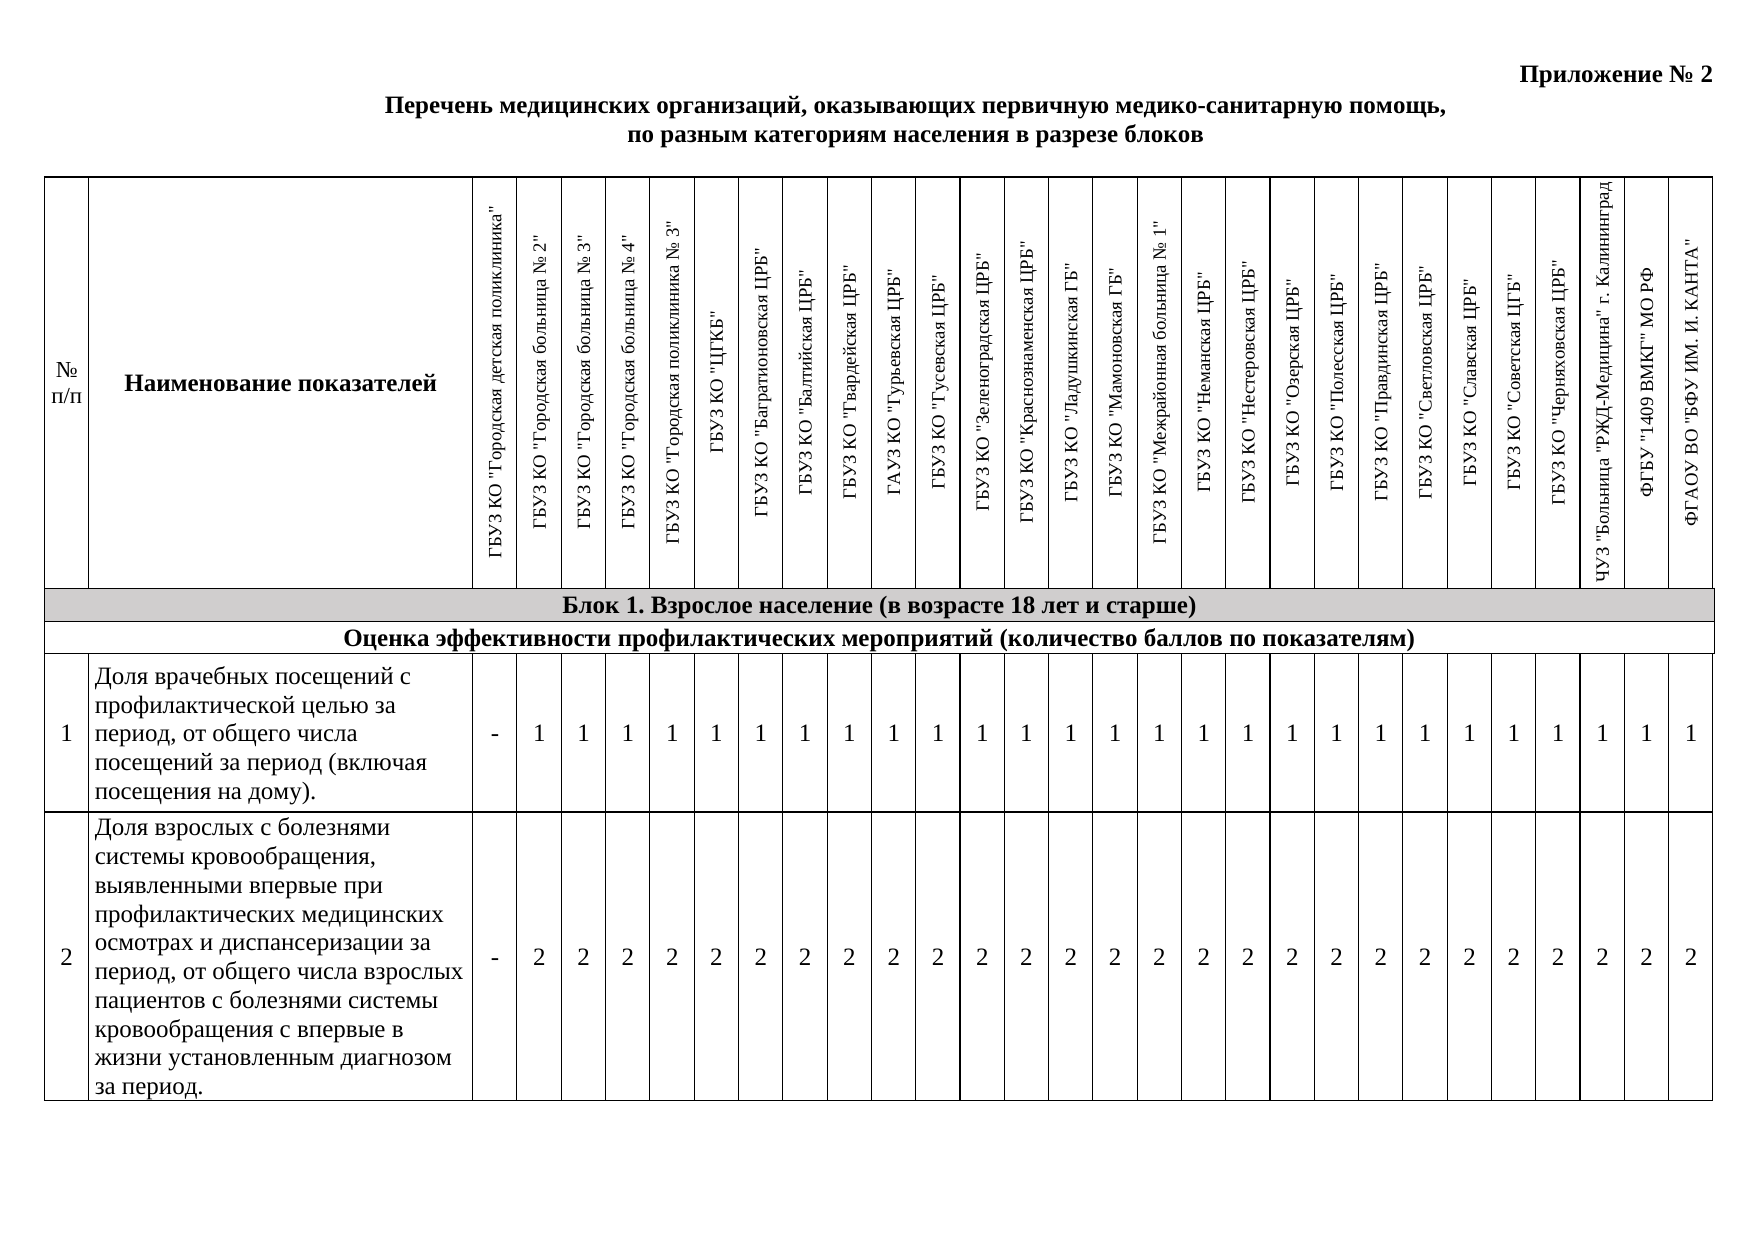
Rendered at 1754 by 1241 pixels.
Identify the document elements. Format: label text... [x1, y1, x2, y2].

table_header ГАУЗ КО "Гурьевская ЦРБ" [872, 178, 915, 588]
table_cell 2 [517, 813, 561, 1100]
table_cell 2 [1448, 813, 1491, 1100]
table_header ГБУЗ КО "Мамоновская ГБ" [1093, 178, 1137, 588]
table_cell 2 [695, 813, 738, 1100]
table_cell 1 [783, 654, 827, 811]
table_cell 2 [1271, 813, 1314, 1100]
table_cell 2 [961, 813, 1004, 1100]
table_cell 2 [606, 813, 649, 1100]
table_cell 1 [1536, 654, 1579, 811]
table_header ГБУЗ КО "Краснознаменская ЦРБ" [1005, 178, 1048, 588]
text Перечень медицинских организаций, оказывающих первичную медико-санитарную помощь, [44, 90, 1713, 119]
table_cell 2 [562, 813, 605, 1100]
table_header ФГБУ "1409 ВМКГ" МО РФ [1625, 178, 1668, 588]
table_cell 2 [650, 813, 694, 1100]
table_cell 2 [1005, 813, 1048, 1100]
table_cell 1 [1005, 654, 1048, 811]
table_cell 1 [1271, 654, 1314, 811]
table_cell 2 [1536, 813, 1579, 1100]
table_cell 1 [650, 654, 694, 811]
table_cell 1 [606, 654, 649, 811]
table_cell 1 [961, 654, 1004, 811]
table_header ГБУЗ КО "Озерская ЦРБ" [1271, 178, 1314, 588]
table_cell 1 [828, 654, 871, 811]
table_cell 1 [1448, 654, 1491, 811]
table_header ГБУЗ КО "ЦГКБ" [695, 178, 738, 588]
text по разным категориям населения в разрезе блоков [44, 119, 1713, 148]
table_cell - [473, 654, 516, 811]
table_header ГБУЗ КО "Городская больница № 3" [562, 178, 605, 588]
table_header ГБУЗ КО "Городская детская поликлиника" [473, 178, 516, 588]
table_cell 1 [1138, 654, 1181, 811]
table_cell 1 [1049, 654, 1092, 811]
table_cell Блок 1. Взрослое население (в возрасте 18 лет и старше) [45, 589, 1714, 621]
table_header ГБУЗ КО "Правдинская ЦРБ" [1359, 178, 1402, 588]
table_cell 2 [1403, 813, 1447, 1100]
table_header ЧУЗ "Больница "РЖД-Медицина" г. Калининград [1581, 178, 1624, 588]
table_cell 2 [1492, 813, 1535, 1100]
table_cell 2 [739, 813, 782, 1100]
table_header ГБУЗ КО "Балтийская ЦРБ" [783, 178, 827, 588]
table_cell 2 [1226, 813, 1269, 1100]
table_cell 2 [916, 813, 959, 1100]
table_cell 1 [1359, 654, 1402, 811]
table_cell 2 [1581, 813, 1624, 1100]
table_cell 1 [1669, 654, 1712, 811]
table_header ГБУЗ КО "Зеленоградская ЦРБ" [961, 178, 1004, 588]
table_cell 1 [1492, 654, 1535, 811]
table_cell 2 [45, 813, 88, 1100]
table_header ГБУЗ КО "Гвардейская ЦРБ" [828, 178, 871, 588]
table_cell 1 [1581, 654, 1624, 811]
table_cell 2 [1049, 813, 1092, 1100]
table_header № п/п [45, 178, 88, 588]
table_cell 1 [45, 654, 88, 811]
table_header ГБУЗ КО "Межрайонная больница № 1" [1138, 178, 1181, 588]
table_cell 1 [916, 654, 959, 811]
table_cell 2 [1138, 813, 1181, 1100]
table_header ГБУЗ КО "Нестеровская ЦРБ" [1226, 178, 1269, 588]
table_cell Доля врачебных посещений с профилактической целью за период, от общего числа посещений за период (включая посещения на дому). [89, 654, 472, 811]
table_header ГБУЗ КО "Советская ЦГБ" [1492, 178, 1535, 588]
table_header ГБУЗ КО "Городская больница № 4" [606, 178, 649, 588]
table_header ГБУЗ КО "Неманская ЦРБ" [1182, 178, 1225, 588]
table_cell 1 [695, 654, 738, 811]
table_cell 2 [828, 813, 871, 1100]
table_header ГБУЗ КО "Славская ЦРБ" [1448, 178, 1491, 588]
text Приложение № 2 [44, 59, 1713, 88]
table_cell Доля взрослых с болезнями системы кровообращения, выявленными впервые при профилактических медицинских осмотрах и диспансеризации за период, от общего числа взрослых пациентов с болезнями системы кровообращения с впервые в жизни установленным диагнозом за период. [89, 813, 472, 1100]
table_cell 1 [1625, 654, 1668, 811]
table_cell 2 [1359, 813, 1402, 1100]
table_cell 1 [1315, 654, 1358, 811]
table_cell 2 [783, 813, 827, 1100]
table_cell 1 [1093, 654, 1137, 811]
table_cell 1 [562, 654, 605, 811]
table_header ФГАОУ ВО "БФУ ИМ. И. КАНТА" [1669, 178, 1712, 588]
table_cell 2 [1093, 813, 1137, 1100]
table_header ГБУЗ КО "Гусевская ЦРБ" [916, 178, 959, 588]
table_header ГБУЗ КО "Ладушкинская ГБ" [1049, 178, 1092, 588]
table_cell 1 [1226, 654, 1269, 811]
table_cell Оценка эффективности профилактических мероприятий (количество баллов по показателям) [45, 622, 1714, 653]
table_cell 1 [517, 654, 561, 811]
table_cell 2 [1625, 813, 1668, 1100]
table_header ГБУЗ КО "Светловская ЦРБ" [1403, 178, 1447, 588]
table_header ГБУЗ КО "Полесская ЦРБ" [1315, 178, 1358, 588]
table_header ГБУЗ КО "Городская больница № 2" [517, 178, 561, 588]
table_header ГБУЗ КО "Черняховская ЦРБ" [1536, 178, 1579, 588]
table_header ГБУЗ КО "Городская поликлиника № 3" [650, 178, 694, 588]
table_cell 2 [1182, 813, 1225, 1100]
table_cell 1 [739, 654, 782, 811]
table_header Наименование показателей [89, 178, 472, 588]
table_cell - [473, 813, 516, 1100]
table_cell 1 [872, 654, 915, 811]
table_cell 1 [1403, 654, 1447, 811]
table_header ГБУЗ КО "Багратионовская ЦРБ" [739, 178, 782, 588]
table_cell 2 [872, 813, 915, 1100]
table_cell 2 [1669, 813, 1712, 1100]
table_cell 1 [1182, 654, 1225, 811]
table_cell 2 [1315, 813, 1358, 1100]
